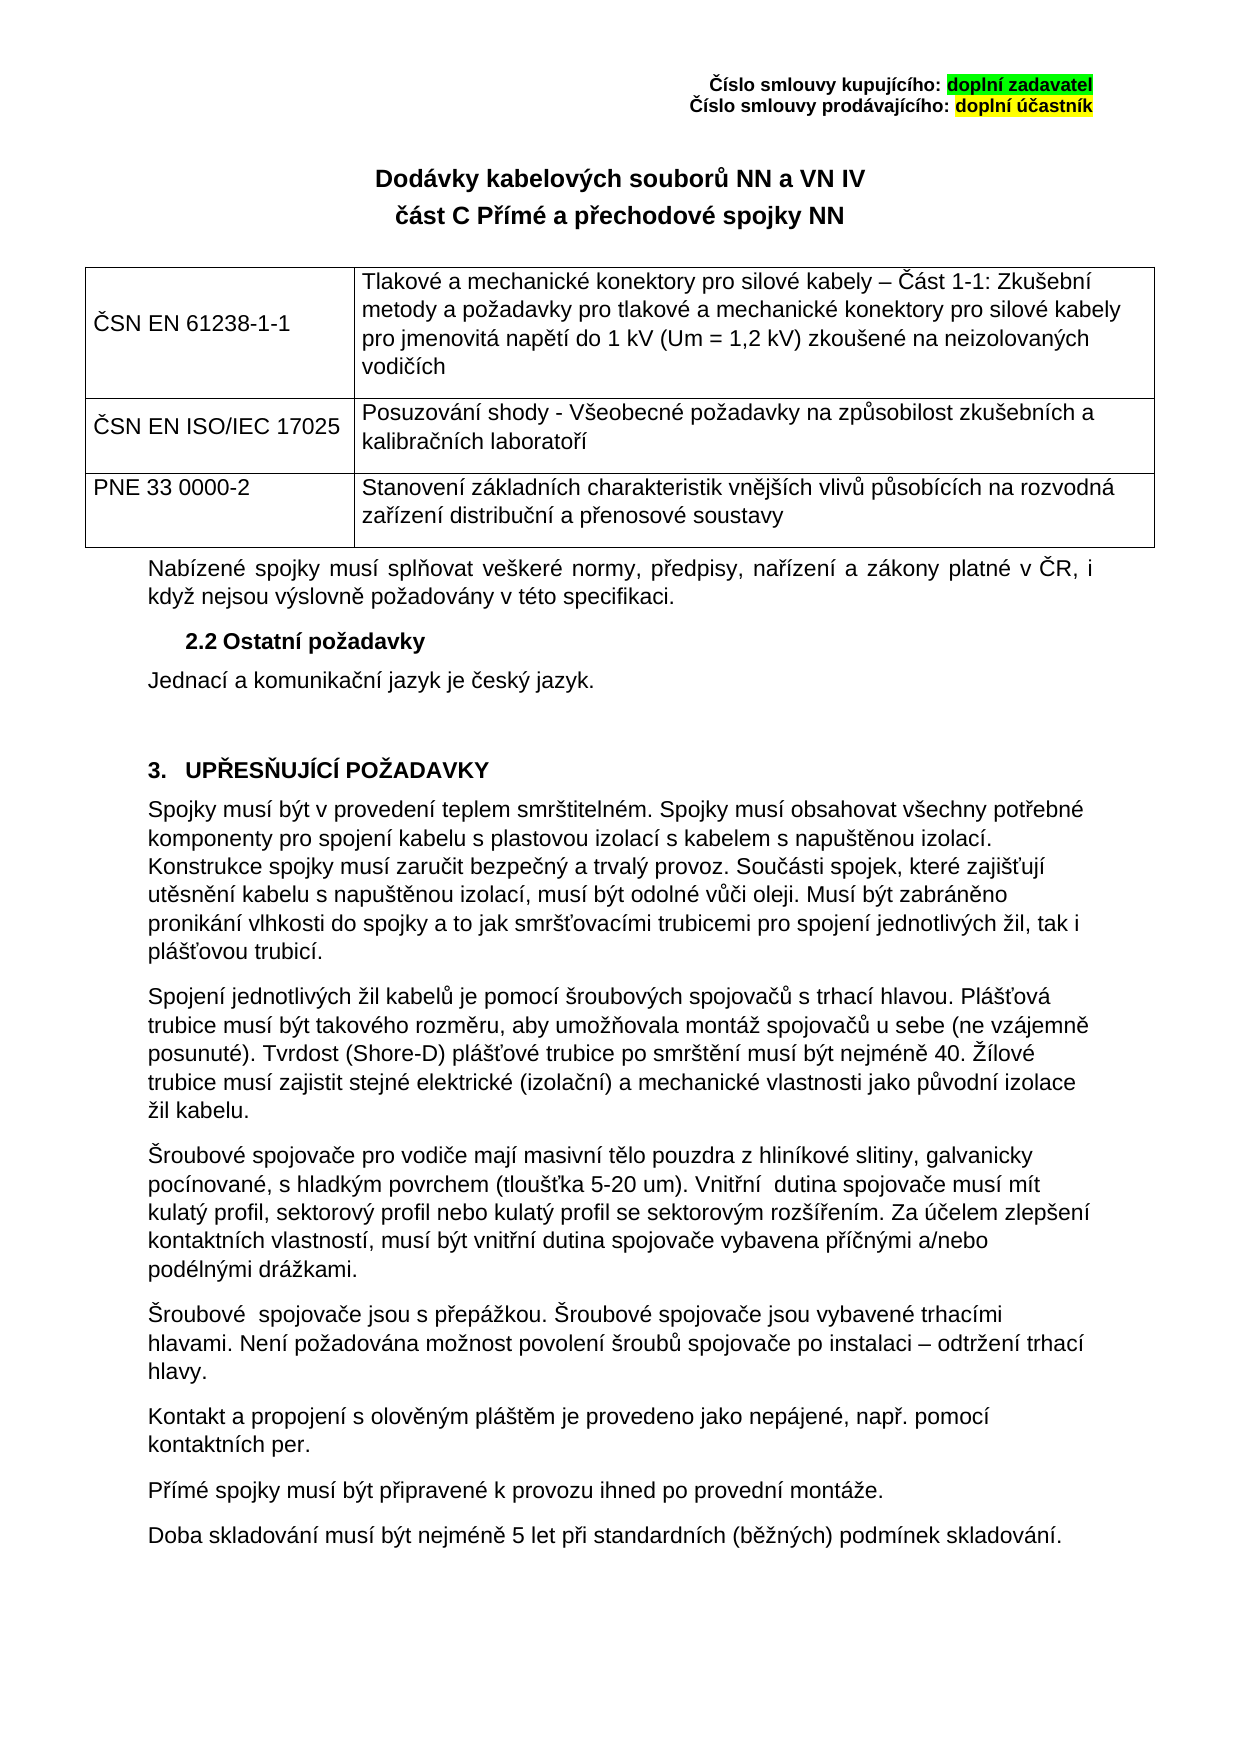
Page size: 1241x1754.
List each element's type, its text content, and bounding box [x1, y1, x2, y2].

text Spojky musí být v provedení teplem smrštitelném. Spojky musí obsahovat všechny potřebné komponenty pro spojení kabelu s plastovou izolací s kabelem s napuštěnou izolací. Konstrukce spojky musí zaručit bezpečný a trvalý provoz. Součásti spojek, které zajišťují utěsnění kabelu s napuštěnou izolací, musí být odolné vůči oleji. Musí být zabráněno pronikání vlhkosti do spojky a to jak smršťovacími trubicemi pro spojení jednotlivých žil, tak i plášťovou trubicí. [148, 796, 1093, 964]
text Spojení jednotlivých žil kabelů je pomocí šroubových spojovačů s trhací hlavou. Plášťová trubice musí být takového rozměru, aby umožňovala montáž spojovačů u sebe (ne vzájemně posunuté). Tvrdost (Shore-D) plášťové trubice po smrštění musí být nejméně 40. Žílové trubice musí zajistit stejné elektrické (izolační) a mechanické vlastnosti jako původní izolace žil kabelu. [148, 983, 1093, 1123]
table_cell ČSN EN 61238-1-1 [86, 268, 354, 398]
table_cell PNE 33 0000-2 [86, 474, 354, 547]
table_cell Stanovení základních charakteristik vnějších vlivů působících na rozvodná zařízení distribuční a přenosové soustavy [355, 474, 1154, 547]
text Přímé spojky musí být připravené k provozu ihned po provední montáže. [148, 1477, 1093, 1503]
table_cell Posuzování shody - Všeobecné požadavky na způsobilost zkušebních a kalibračních laboratoří [355, 399, 1154, 473]
text Doba skladování musí být nejméně 5 let při standardních (běžných) podmínek skladování. [148, 1522, 1093, 1548]
table_cell ČSN EN ISO/IEC 17025 [86, 399, 354, 473]
text Šroubové spojovače pro vodiče mají masivní tělo pouzdra z hliníkové slitiny, galvanicky pocínované, s hladkým povrchem (tloušťka 5-20 um). Vnitřní dutina spojovače musí mít kulatý profil, sektorový profil nebo kulatý profil se sektorovým rozšířením. Za účelem zlepšení kontaktních vlastností, musí být vnitřní dutina spojovače vybavena příčnými a/nebo podélnými drážkami. [148, 1142, 1093, 1282]
text Jednací a komunikační jazyk je český jazyk. [148, 667, 1093, 693]
subtitle Upřesňující požadavky [148, 757, 1093, 783]
text Kontakt a propojení s olověným pláštěm je provedeno jako nepájené, např. pomocí kontaktních per. [148, 1403, 1093, 1458]
text Šroubové spojovače jsou s přepážkou. Šroubové spojovače jsou vybavené trhacími hlavami. Není požadována možnost povolení šroubů spojovače po instalaci – odtržení trhací hlavy. [148, 1301, 1093, 1384]
subtitle Ostatní požadavky [185, 628, 1093, 654]
text Nabízené spojky musí splňovat veškeré normy, předpisy, nařízení a zákony platné v ČR, i když nejsou výslovně požadovány v této specifikaci. [148, 554, 1093, 609]
table_cell Tlakové a mechanické konektory pro silové kabely – Část 1-1: Zkušební metody a požadavky pro tlakové a mechanické konektory pro silové kabely pro jmenovitá napětí do 1 kV (Um = 1,2 kV) zkoušené na neizolovaných vodičích [355, 268, 1154, 398]
